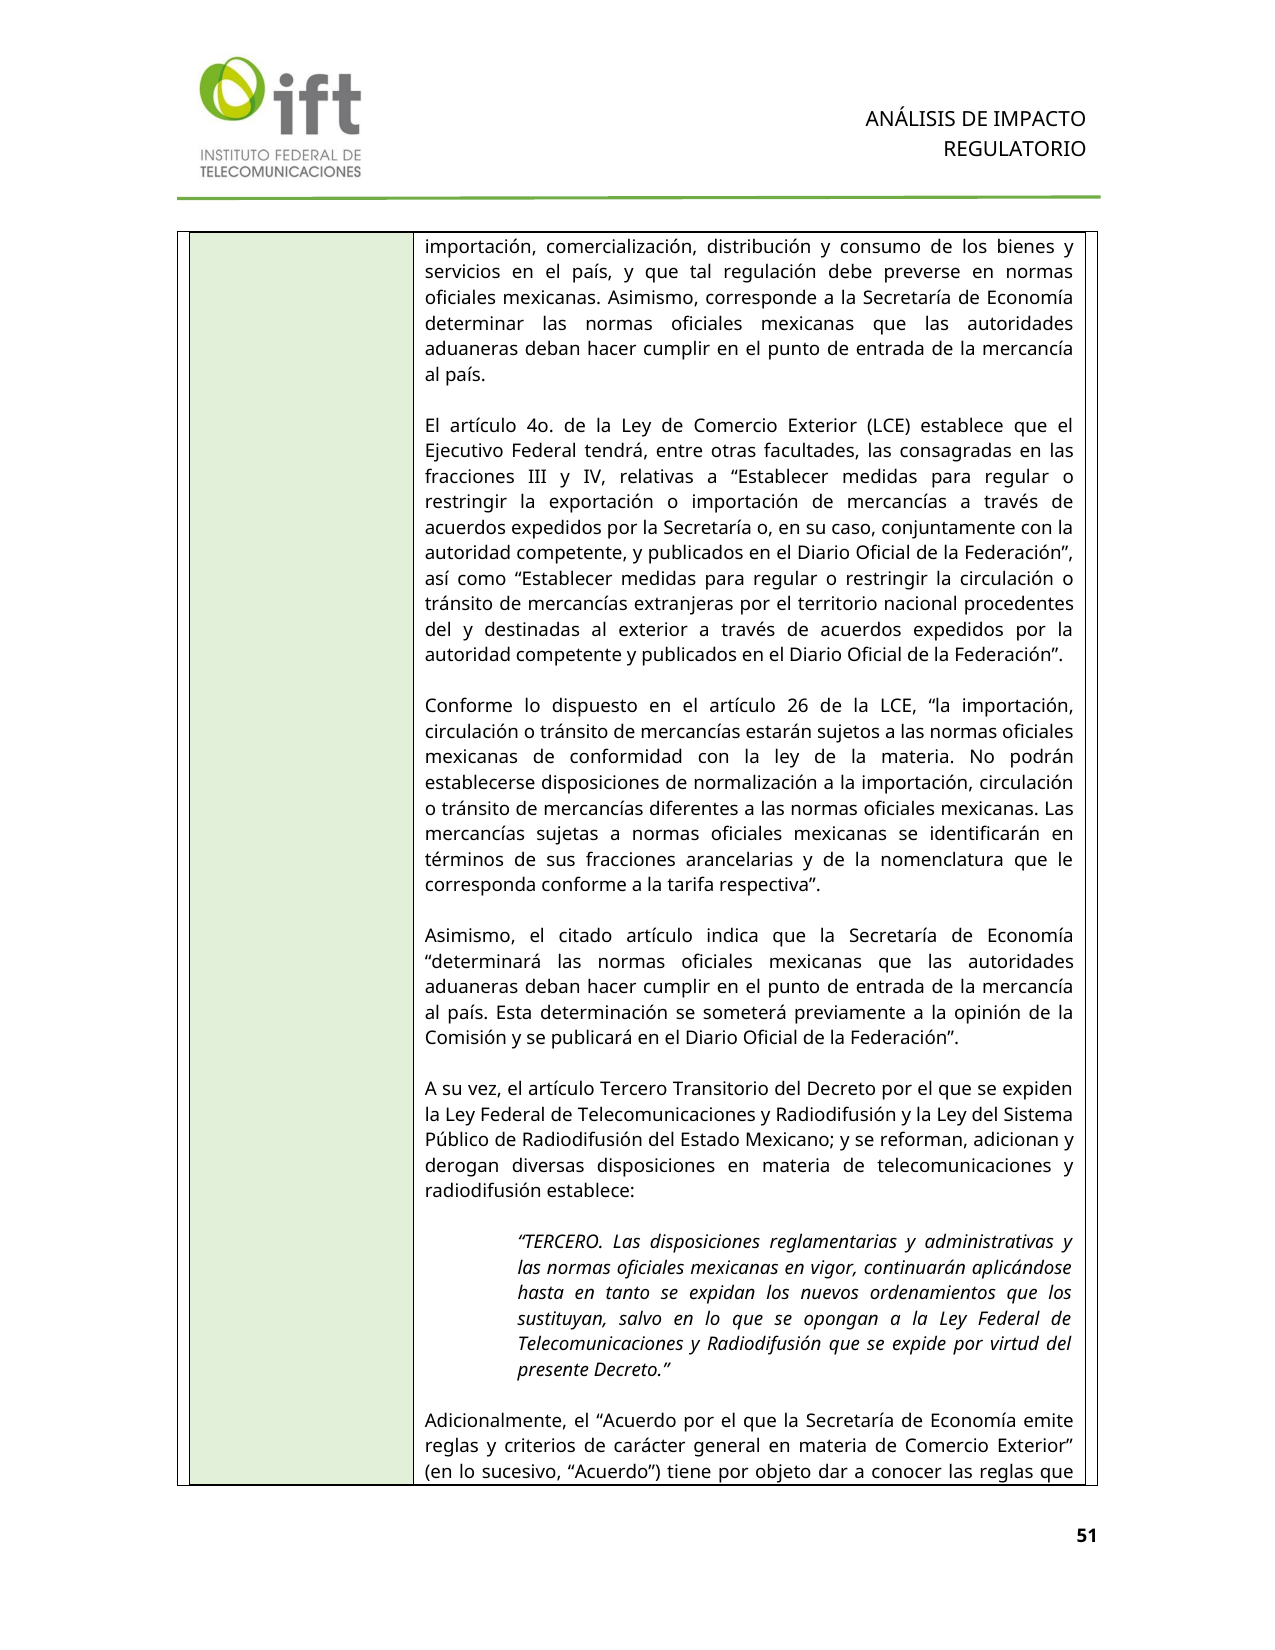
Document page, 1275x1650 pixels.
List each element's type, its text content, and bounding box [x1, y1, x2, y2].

picture [177, 52, 390, 196]
